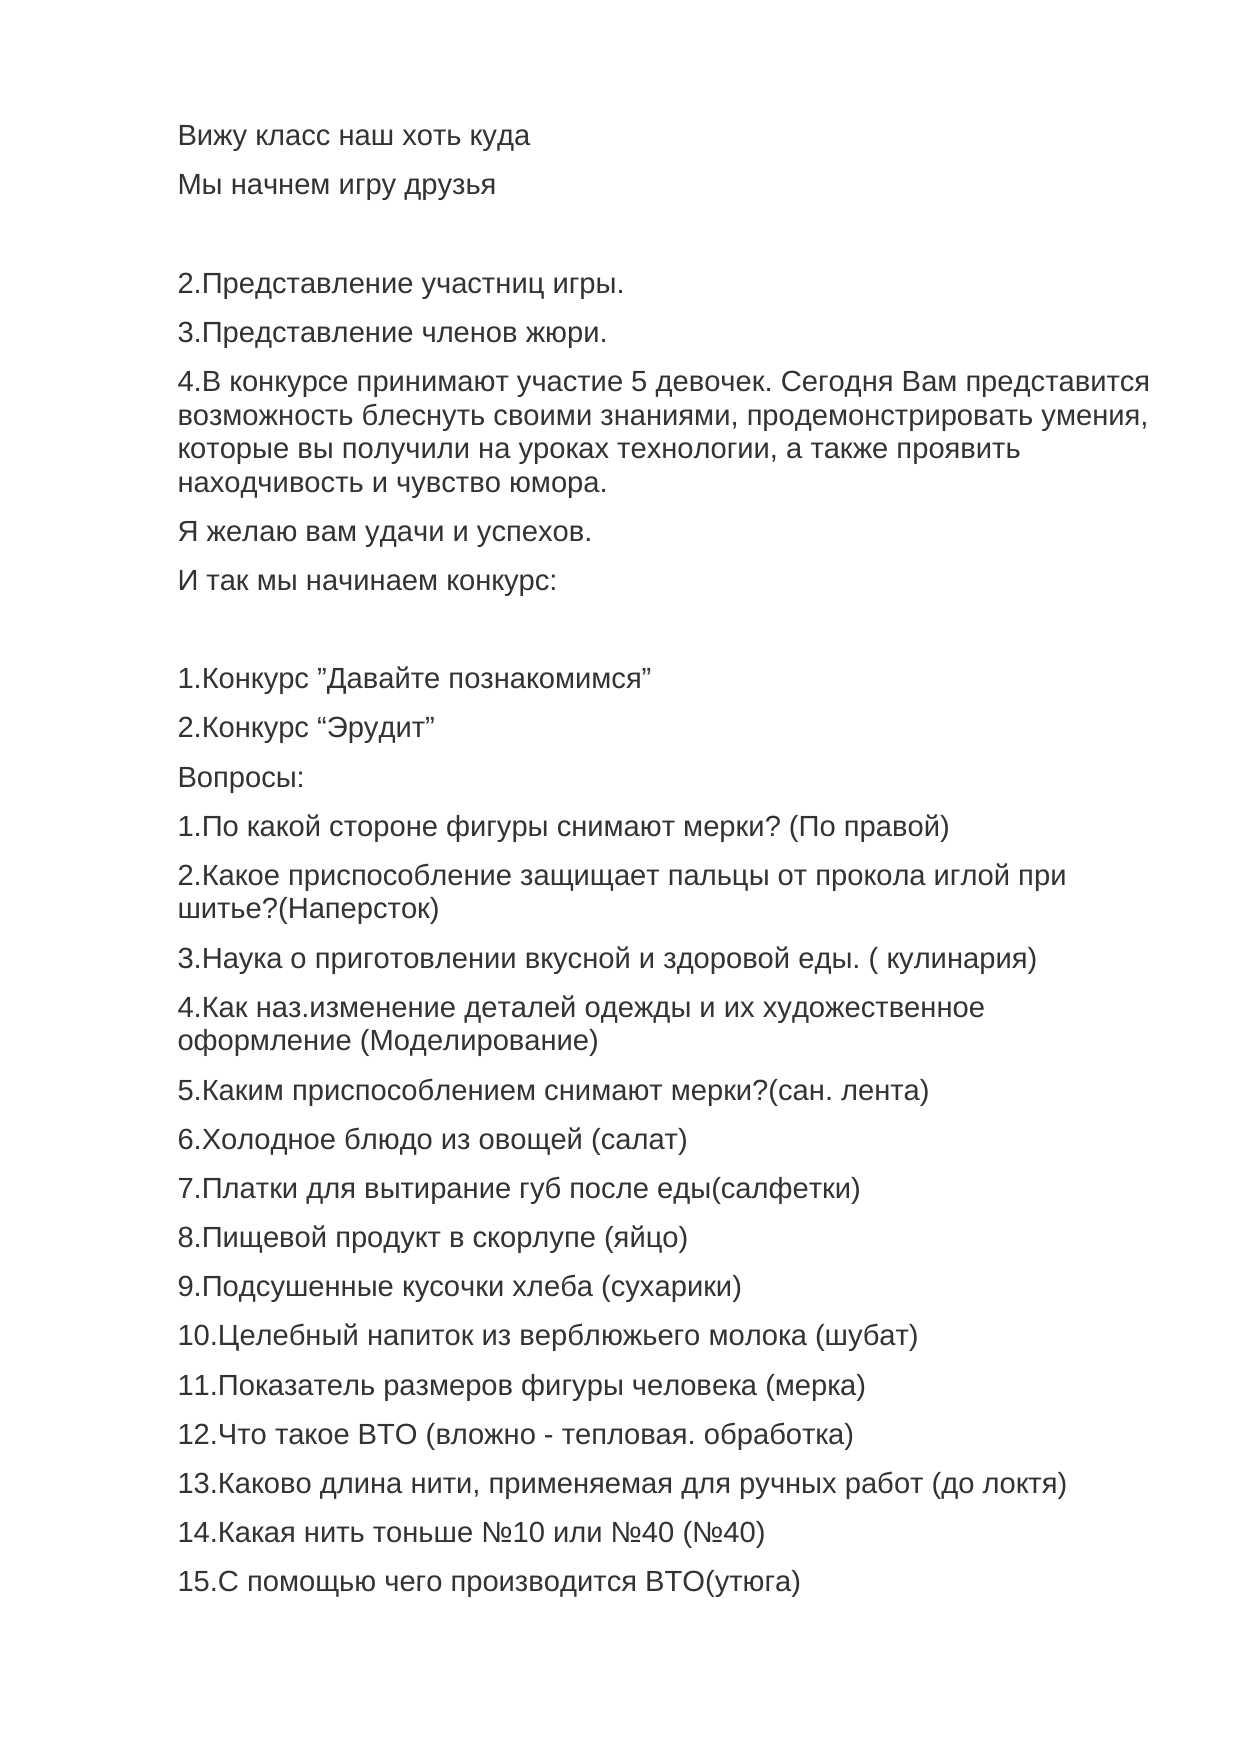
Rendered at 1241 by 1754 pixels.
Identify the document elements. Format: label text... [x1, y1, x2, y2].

text 1.Конкурс ”Давайте познакомимся” [177, 661, 1152, 695]
text 14.Какая нить тоньше №10 или №40 (№40) [177, 1515, 1152, 1548]
text 2.Какое приспособление защищает пальцы от прокола иглой при шитье?(Наперсток) [177, 858, 1152, 925]
text 11.Показатель размеров фигуры человека (мерка) [177, 1367, 1152, 1401]
text Я желаю вам удачи и успехов. [177, 514, 1152, 547]
text 4.В конкурсе принимают участие 5 девочек. Сегодня Вам представится возможность блеснуть своими знаниями, продемонстрировать умения, которые вы получили на уроках технологии, а также проявить находчивость и чувство юмора. [177, 364, 1152, 498]
text 4.Как наз.изменение деталей одежды и их художественное оформление (Моделирование) [177, 990, 1152, 1057]
text 2.Конкурс “Эрудит” [177, 710, 1152, 744]
text 8.Пищевой продукт в скорлупе (яйцо) [177, 1220, 1152, 1253]
text 7.Платки для вытирание губ после еды(салфетки) [177, 1171, 1152, 1204]
text И так мы начинаем конкурс: [177, 563, 1152, 596]
text 15.С помощью чего производится ВТО(утюга) [177, 1564, 1152, 1598]
text 5.Каким приспособлением снимают мерки?(сан. лента) [177, 1072, 1152, 1106]
text Вижу класс наш хоть куда [177, 118, 1152, 152]
text 1.По какой стороне фигуры снимают мерки? (По правой) [177, 809, 1152, 842]
text 6.Холодное блюдо из овощей (салат) [177, 1122, 1152, 1155]
text 2.Представление участниц игры. [177, 266, 1152, 299]
text 12.Что такое ВТО (вложно - тепловая. обработка) [177, 1417, 1152, 1450]
text 3.Наука о приготовлении вкусной и здоровой еды. ( кулинария) [177, 941, 1152, 974]
text 10.Целебный напиток из верблюжьего молока (шубат) [177, 1318, 1152, 1352]
text Вопросы: [177, 759, 1152, 793]
text 13.Каково длина нити, применяемая для ручных работ (до локтя) [177, 1466, 1152, 1499]
text 9.Подсушенные кусочки хлеба (сухарики) [177, 1269, 1152, 1303]
text 3.Представление членов жюри. [177, 315, 1152, 348]
text Мы начнем игру друзья [177, 167, 1152, 201]
